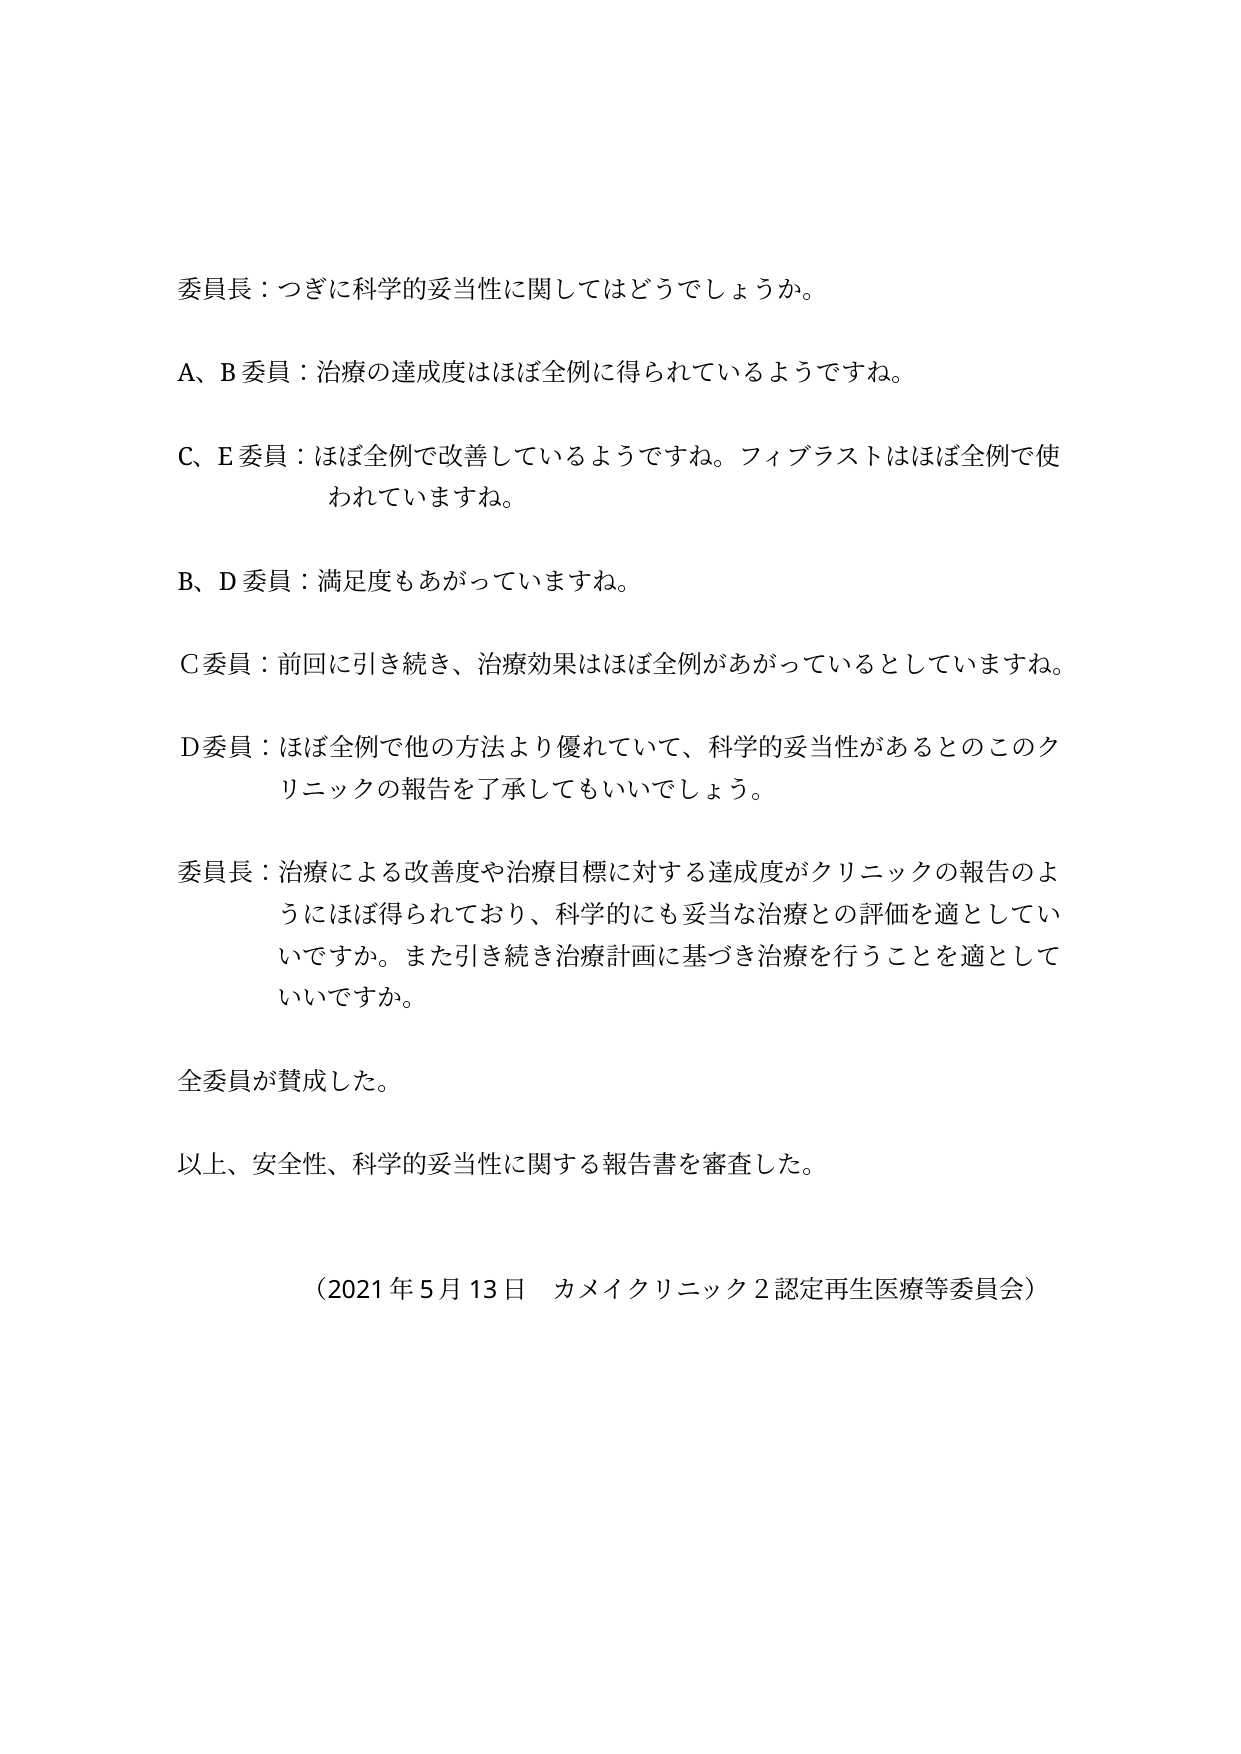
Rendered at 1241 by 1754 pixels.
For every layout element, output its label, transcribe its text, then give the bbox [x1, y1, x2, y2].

text A、B委員：治療の達成度はほぼ全例に得られているようですね。 [177, 350, 1063, 392]
text 全委員が賛成した。 [177, 1058, 1063, 1100]
text 委員長：治療による改善度や治療目標に対する達成度がクリニックの報告のようにほぼ得られており、科学的にも妥当な治療との評価を適としていいですか。また引き続き治療計画に基づき治療を行うことを適としていいですか。 [177, 850, 1063, 1017]
text （2021年5月13日 カメイクリニック２認定再生医療等委員会） [177, 1267, 1063, 1308]
text C、E委員：ほぼ全例で改善しているようですね。フィブラストはほぼ全例で使われていますね。 [177, 433, 1063, 517]
text B、D委員：満足度もあがっていますね。 [177, 558, 1063, 600]
text Ｄ委員：ほぼ全例で他の方法より優れていて、科学的妥当性があるとのこのクリニックの報告を了承してもいいでしょう。 [177, 725, 1063, 808]
text Ｃ委員：前回に引き続き、治療効果はほぼ全例があがっているとしていますね。 [177, 642, 1063, 683]
text 以上、安全性、科学的妥当性に関する報告書を審査した。 [177, 1142, 1063, 1183]
text 委員長：つぎに科学的妥当性に関してはどうでしょうか。 [177, 267, 1063, 308]
